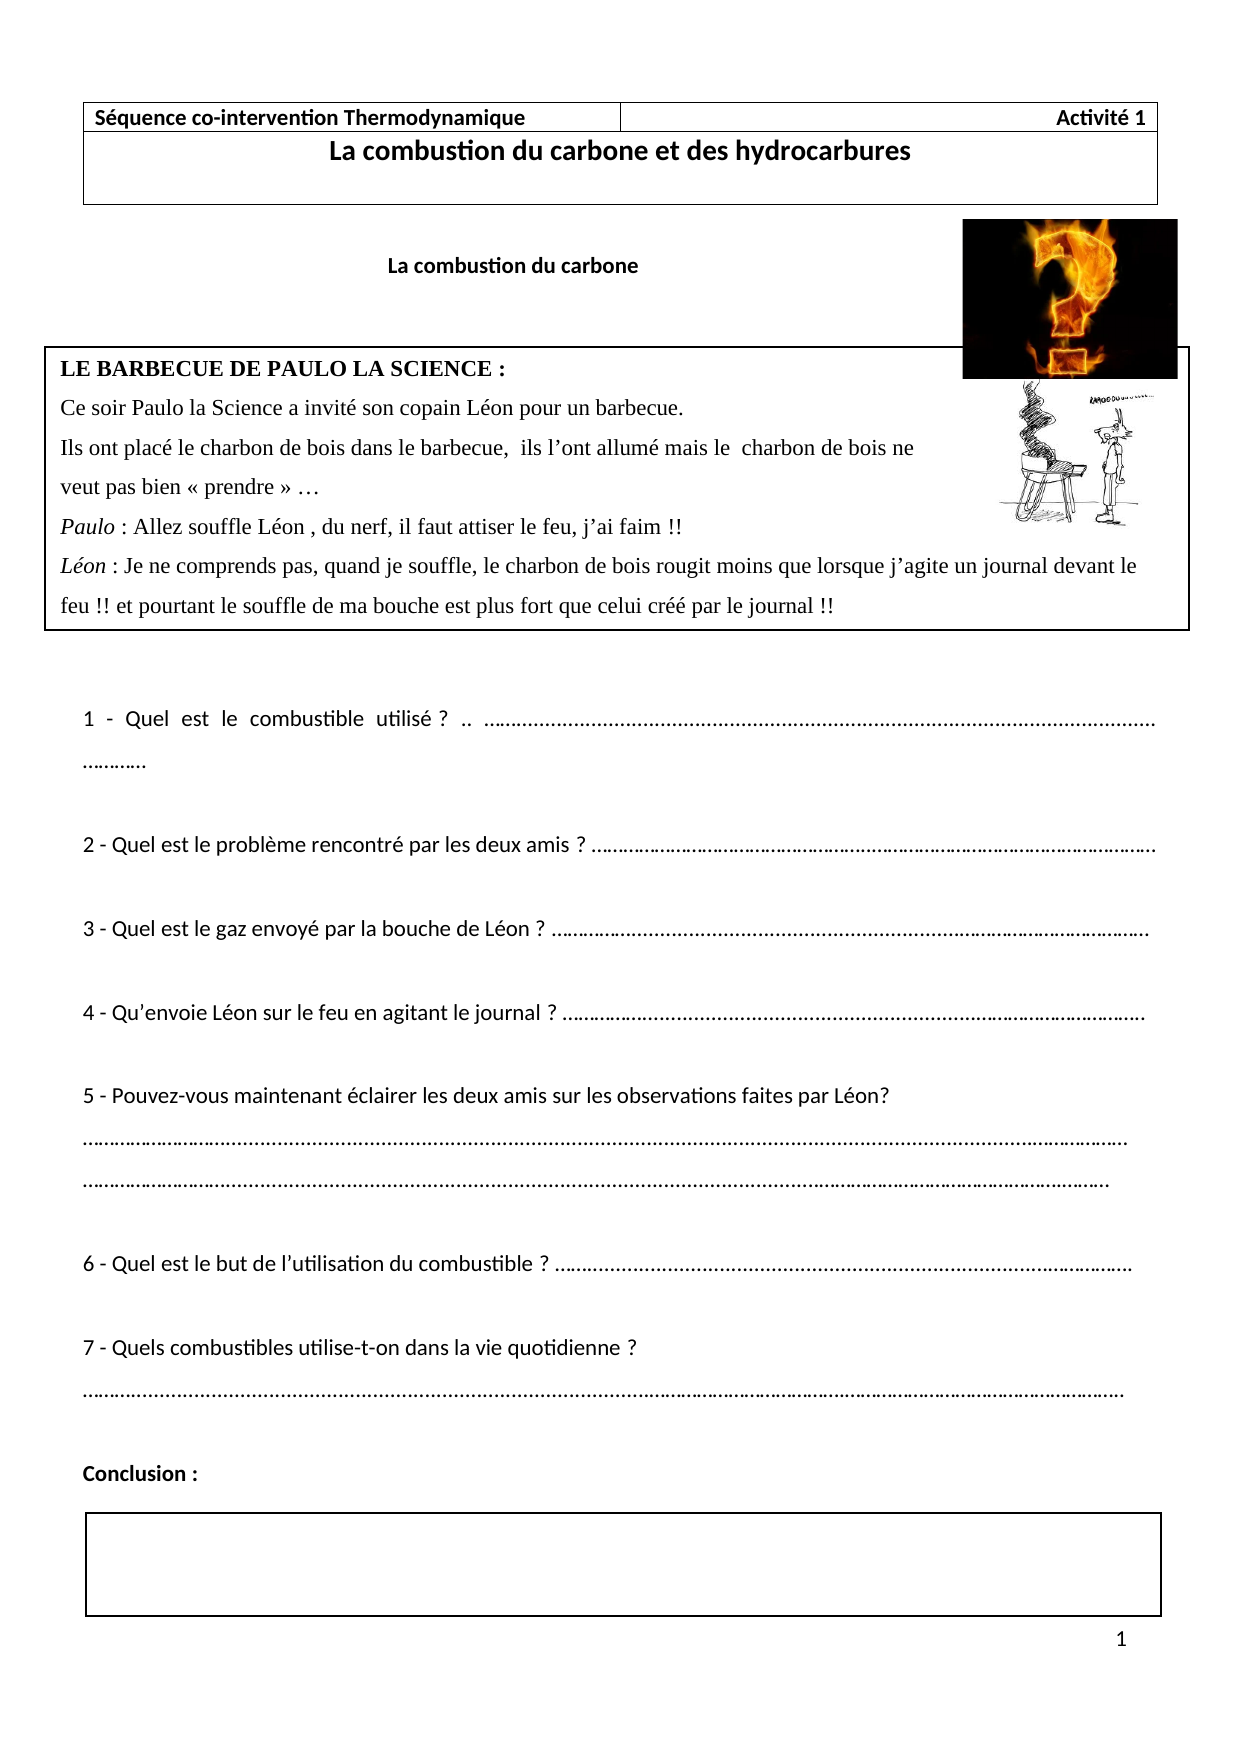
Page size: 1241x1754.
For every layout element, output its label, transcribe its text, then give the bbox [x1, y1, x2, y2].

table_header Activité 1 [621, 103, 1157, 131]
text 3 - Quel est le gaz envoyé par la bouche de Léon ? …………….........................................................……………………………… [83, 914, 1157, 942]
table_header Séquence co-intervention Thermodynamique [84, 103, 620, 131]
text La combustion du carbone [83, 251, 962, 279]
picture [962, 219, 1178, 540]
text Conclusion : [83, 1459, 1157, 1487]
text 4 - Qu’envoie Léon sur le feu en agitant le journal ? ……………..........................................................………………………….. [83, 998, 1157, 1026]
text 7 - Quels combustibles utilise-t-on dans la vie quotidienne ? ………..........................................................................................……………………………….…………………………………………….. [83, 1333, 1157, 1403]
table_cell La combustion du carbone et des hydrocarbures [84, 132, 1157, 203]
text 1 - Quel est le combustible utilisé ? .. ……...............................................................................................................………… [83, 704, 1157, 774]
text 5 - Pouvez-vous maintenant éclairer les deux amis sur les observations faites par Léon? ………………………............................................................................................................................................……………… [83, 1082, 1157, 1152]
text 2 - Quel est le problème rencontré par les deux amis ? ……………………………………………..……………………………………………… [83, 830, 1157, 858]
text 6 - Quel est le but de l’utilisation du combustible ? ……................................................................................……………. [83, 1249, 1157, 1277]
text ……………………….......................................................................................................……………………………………….……… [83, 1166, 1157, 1193]
